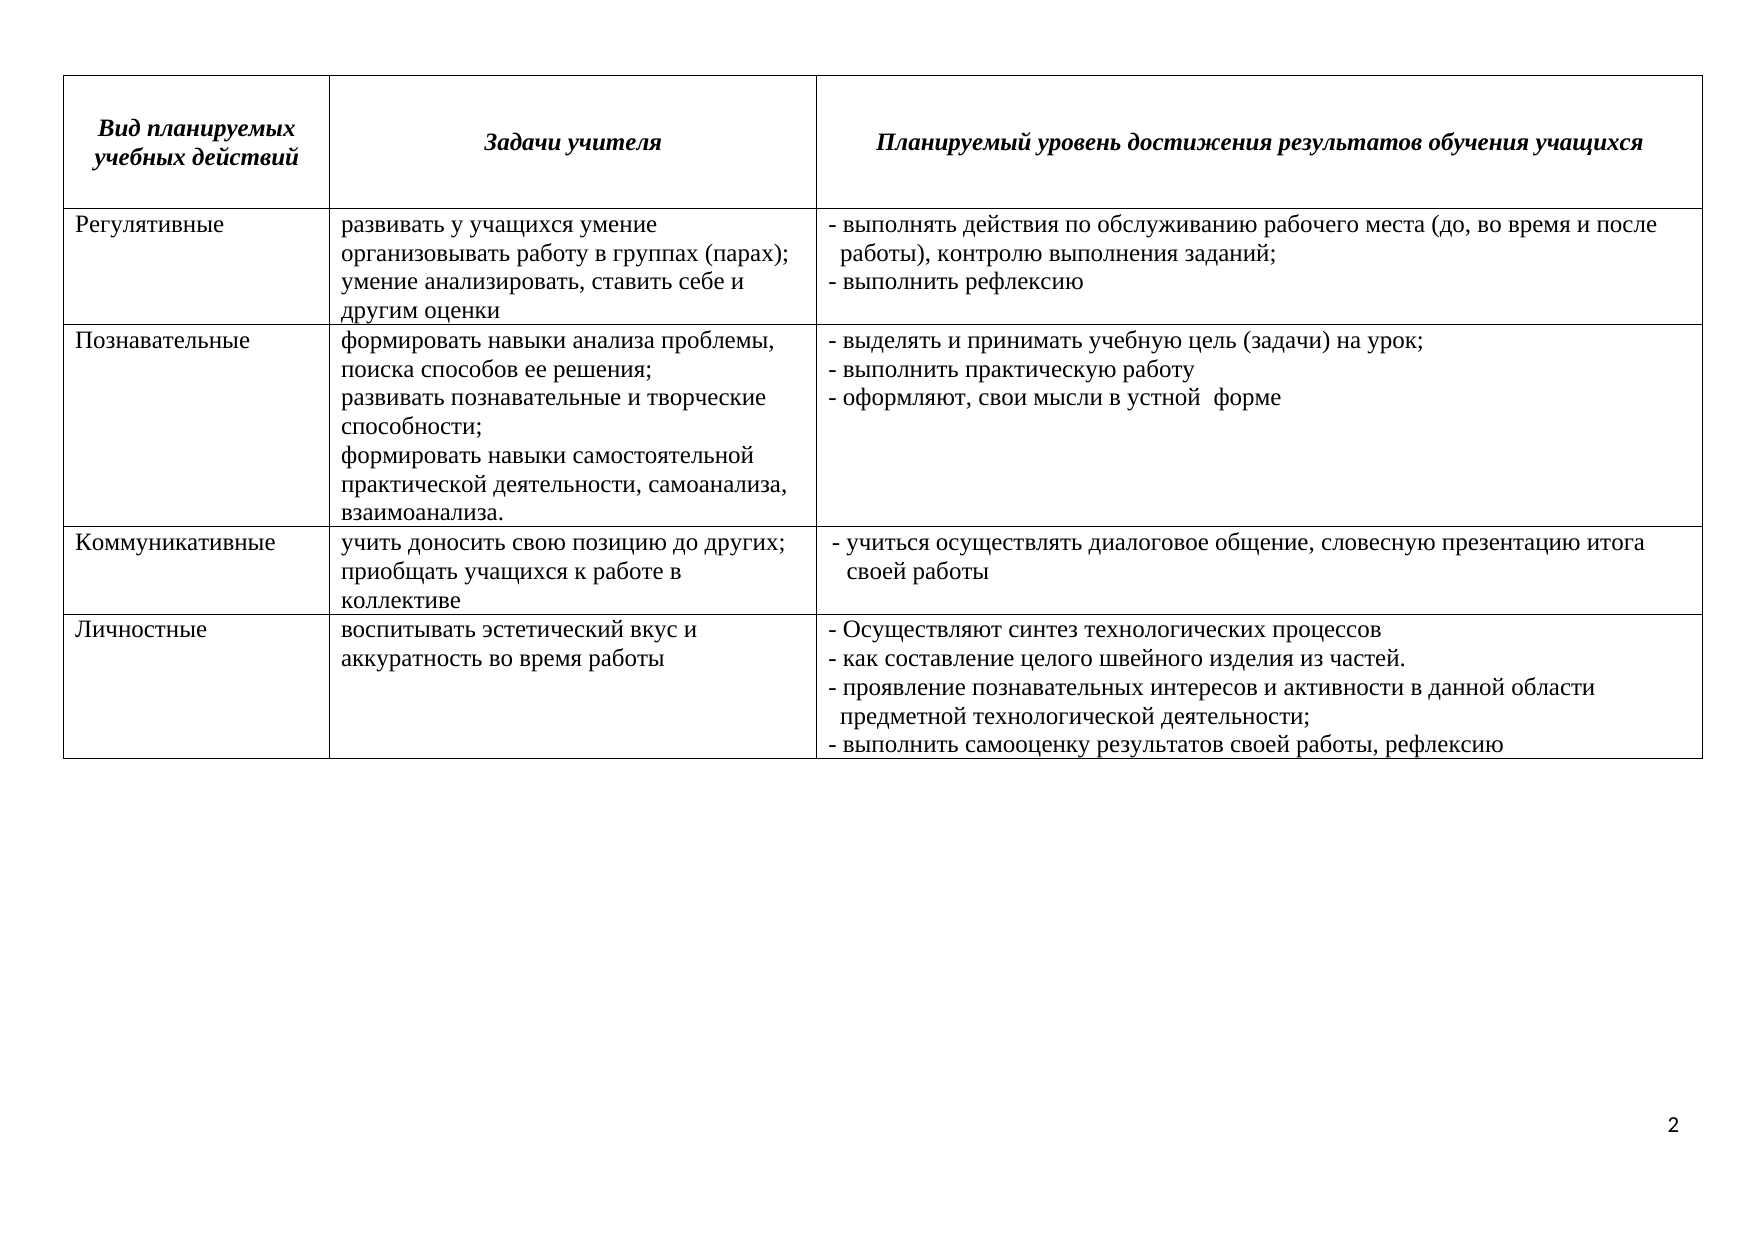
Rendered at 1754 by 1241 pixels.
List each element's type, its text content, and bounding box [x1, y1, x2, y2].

table_cell выделять и принимать учебную цель (задачи) на урок; выполнить практическую работу оформляют, свои мысли в устной форме [817, 325, 1702, 526]
table_cell воспитывать эстетический вкус и аккуратность во время работы [330, 615, 816, 758]
table_cell учиться осуществлять диалоговое общение, словесную презентацию итога своей работы [817, 527, 1702, 613]
table_header Планируемый уровень достижения результатов обучения учащихся [817, 76, 1702, 208]
table_cell формировать навыки анализа проблемы, поиска способов ее решения; развивать познавательные и творческие способности; формировать навыки самостоятельной практической деятельности, самоанализа, взаимоанализа. [330, 325, 816, 526]
table_cell Познавательные [64, 325, 329, 526]
table_cell развивать у учащихся умение организовывать работу в группах (парах); умение анализировать, ставить себе и другим оценки [330, 209, 816, 324]
table_cell выполнять действия по обслуживанию рабочего места (до, во время и после работы), контролю выполнения заданий; выполнить рефлексию [817, 209, 1702, 324]
table_cell Осуществляют синтез технологических процессов как составление целого швейного изделия из частей. проявление познавательных интересов и активности в данной области предметной технологической деятельности; выполнить самооценку результатов своей работы, рефлексию [817, 615, 1702, 758]
table_header Задачи учителя [330, 76, 816, 208]
table_cell Личностные [64, 615, 329, 758]
table_header Вид планируемых учебных действий [64, 76, 329, 208]
table_cell учить доносить свою позицию до других; приобщать учащихся к работе в коллективе [330, 527, 816, 613]
table_cell Регулятивные [64, 209, 329, 324]
table_cell Коммуникативные [64, 527, 329, 613]
